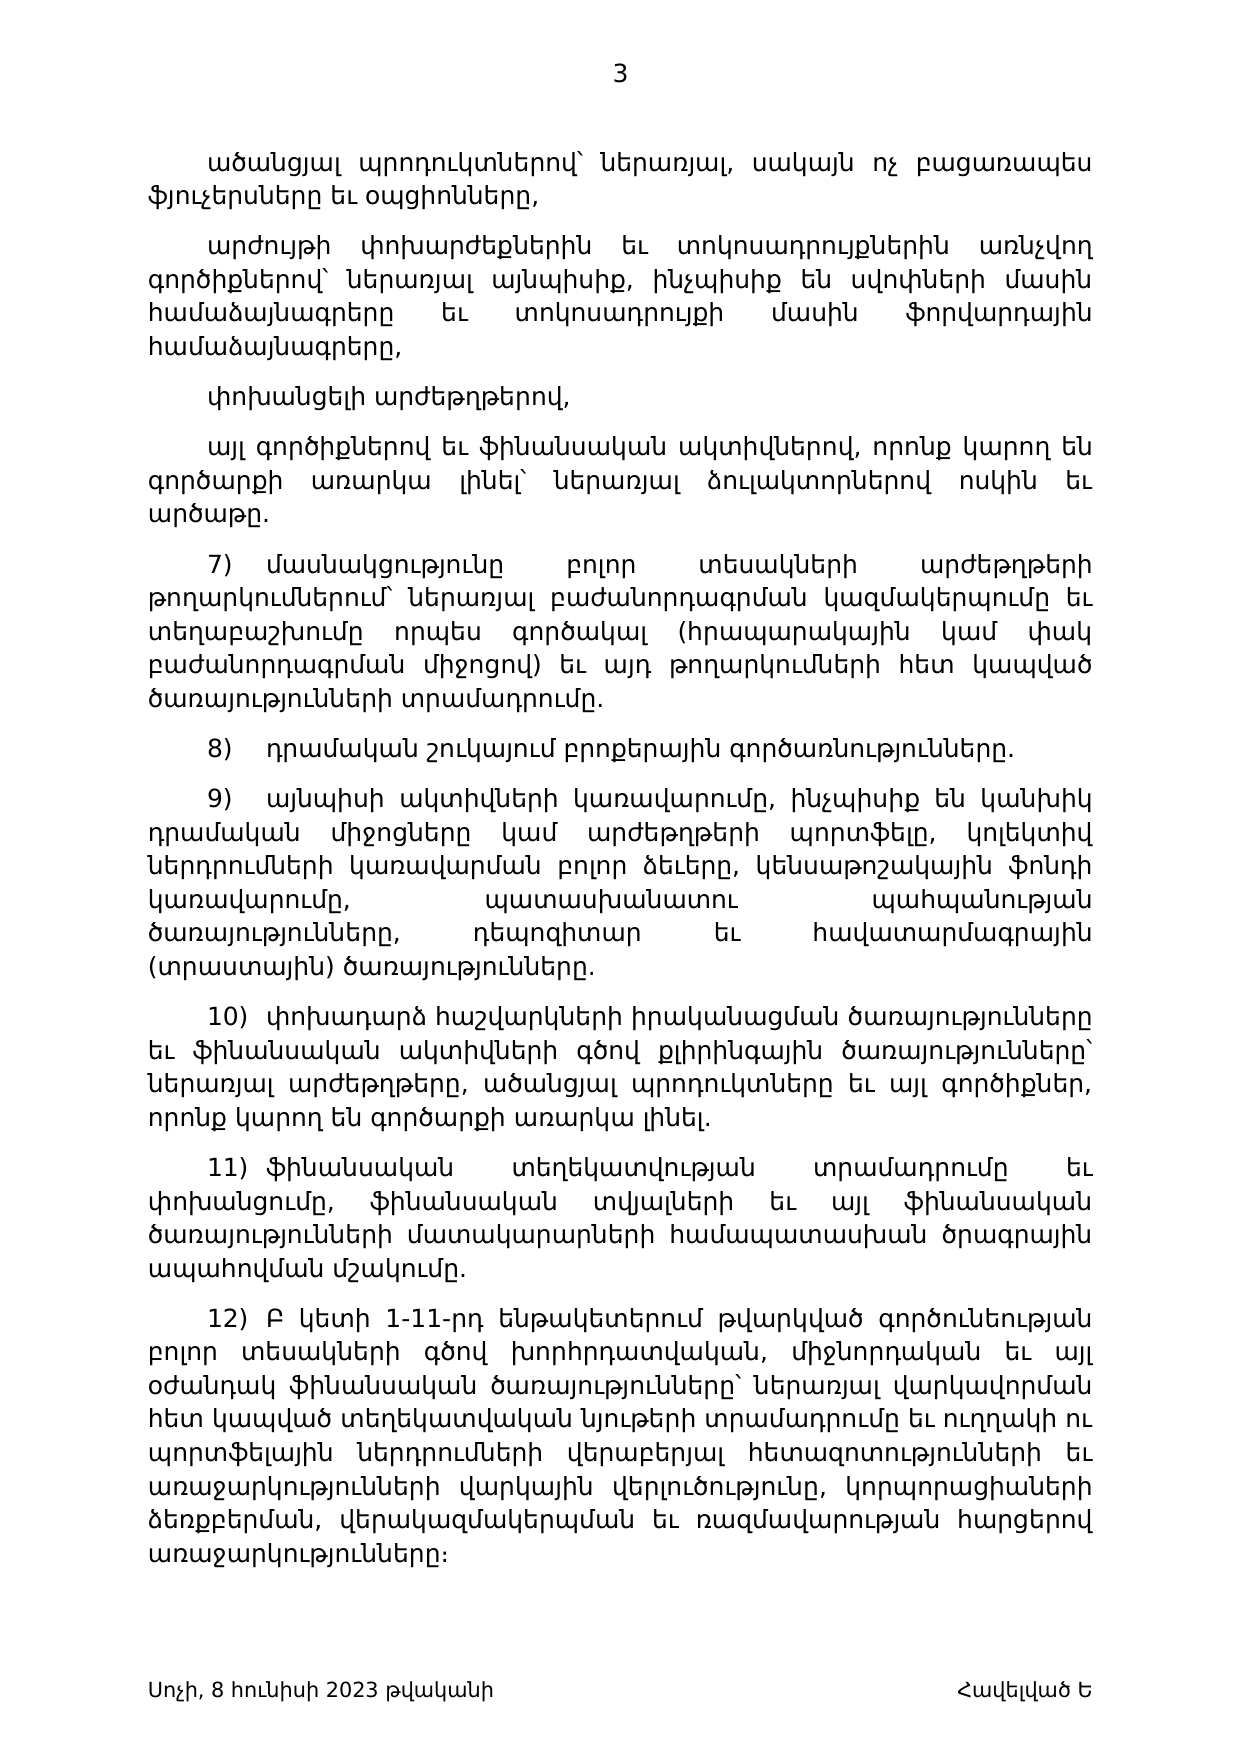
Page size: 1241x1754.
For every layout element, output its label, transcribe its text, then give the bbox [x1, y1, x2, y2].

text 12) Բ կետի 1-11-րդ ենթակետերում թվարկված գործունեության բոլոր տեսակների գծով խորհրդատվական, միջնորդական եւ այլ օժանդակ ֆինանսական ծառայությունները՝ ներառյալ վարկավորման հետ կապված տեղեկատվական նյութերի տրամադրումը եւ ուղղակի ու պորտֆելային ներդրումների վերաբերյալ հետազոտությունների եւ առաջարկությունների վարկային վերլուծությունը, կորպորացիաների ձեռքբերման, վերակազմակերպման եւ ռազմավարության հարցերով առաջարկությունները։ [148, 1304, 1093, 1568]
text 9) այնպիսի ակտիվների կառավարումը, ինչպիսիք են կանխիկ դրամական միջոցները կամ արժեթղթերի պորտֆելը, կոլեկտիվ ներդրումների կառավարման բոլոր ձեւերը, կենսաթոշակային ֆոնդի կառավարումը, պատասխանատու պահպանության ծառայությունները, դեպոզիտար եւ հավատարմագրային (տրաստային) ծառայությունները. [148, 784, 1093, 981]
text 11) ֆինանսական տեղեկատվության տրամադրումը եւ փոխանցումը, ֆինանսական տվյալների եւ այլ ֆինանսական ծառայությունների մատակարարների համապատասխան ծրագրային ապահովման մշակումը. [148, 1153, 1093, 1283]
text ածանցյալ պրոդուկտներով՝ ներառյալ, սակայն ոչ բացառապես ֆյուչերսները եւ օպցիոնները, [148, 148, 1093, 210]
text փոխանցելի արժեթղթերով, [148, 382, 1093, 411]
text այլ գործիքներով եւ ֆինանսական ակտիվներով, որոնք կարող են գործարքի առարկա լինել՝ ներառյալ ձուլակտորներով ոսկին եւ արծաթը. [148, 432, 1093, 529]
text 10) փոխադարձ հաշվարկների իրականացման ծառայությունները եւ ֆինանսական ակտիվների գծով քլիրինգային ծառայությունները՝ ներառյալ արժեթղթերը, ածանցյալ պրոդուկտները եւ այլ գործիքներ, որոնք կարող են գործարքի առարկա լինել. [148, 1002, 1093, 1132]
text 8) դրամական շուկայում բրոքերային գործառնությունները. [148, 734, 1093, 763]
text արժույթի փոխարժեքներին եւ տոկոսադրույքներին առնչվող գործիքներով՝ ներառյալ այնպիսիք, ինչպիսիք են սվոփների մասին համաձայնագրերը եւ տոկոսադրույքի մասին ֆորվարդային համաձայնագրերը, [148, 231, 1093, 361]
text 7) մասնակցությունը բոլոր տեսակների արժեթղթերի թողարկումներում՝ ներառյալ բաժանորդագրման կազմակերպումը եւ տեղաբաշխումը որպես գործակալ (հրապարակային կամ փակ բաժանորդագրման միջոցով) եւ այդ թողարկումների հետ կապված ծառայությունների տրամադրումը. [148, 550, 1093, 713]
